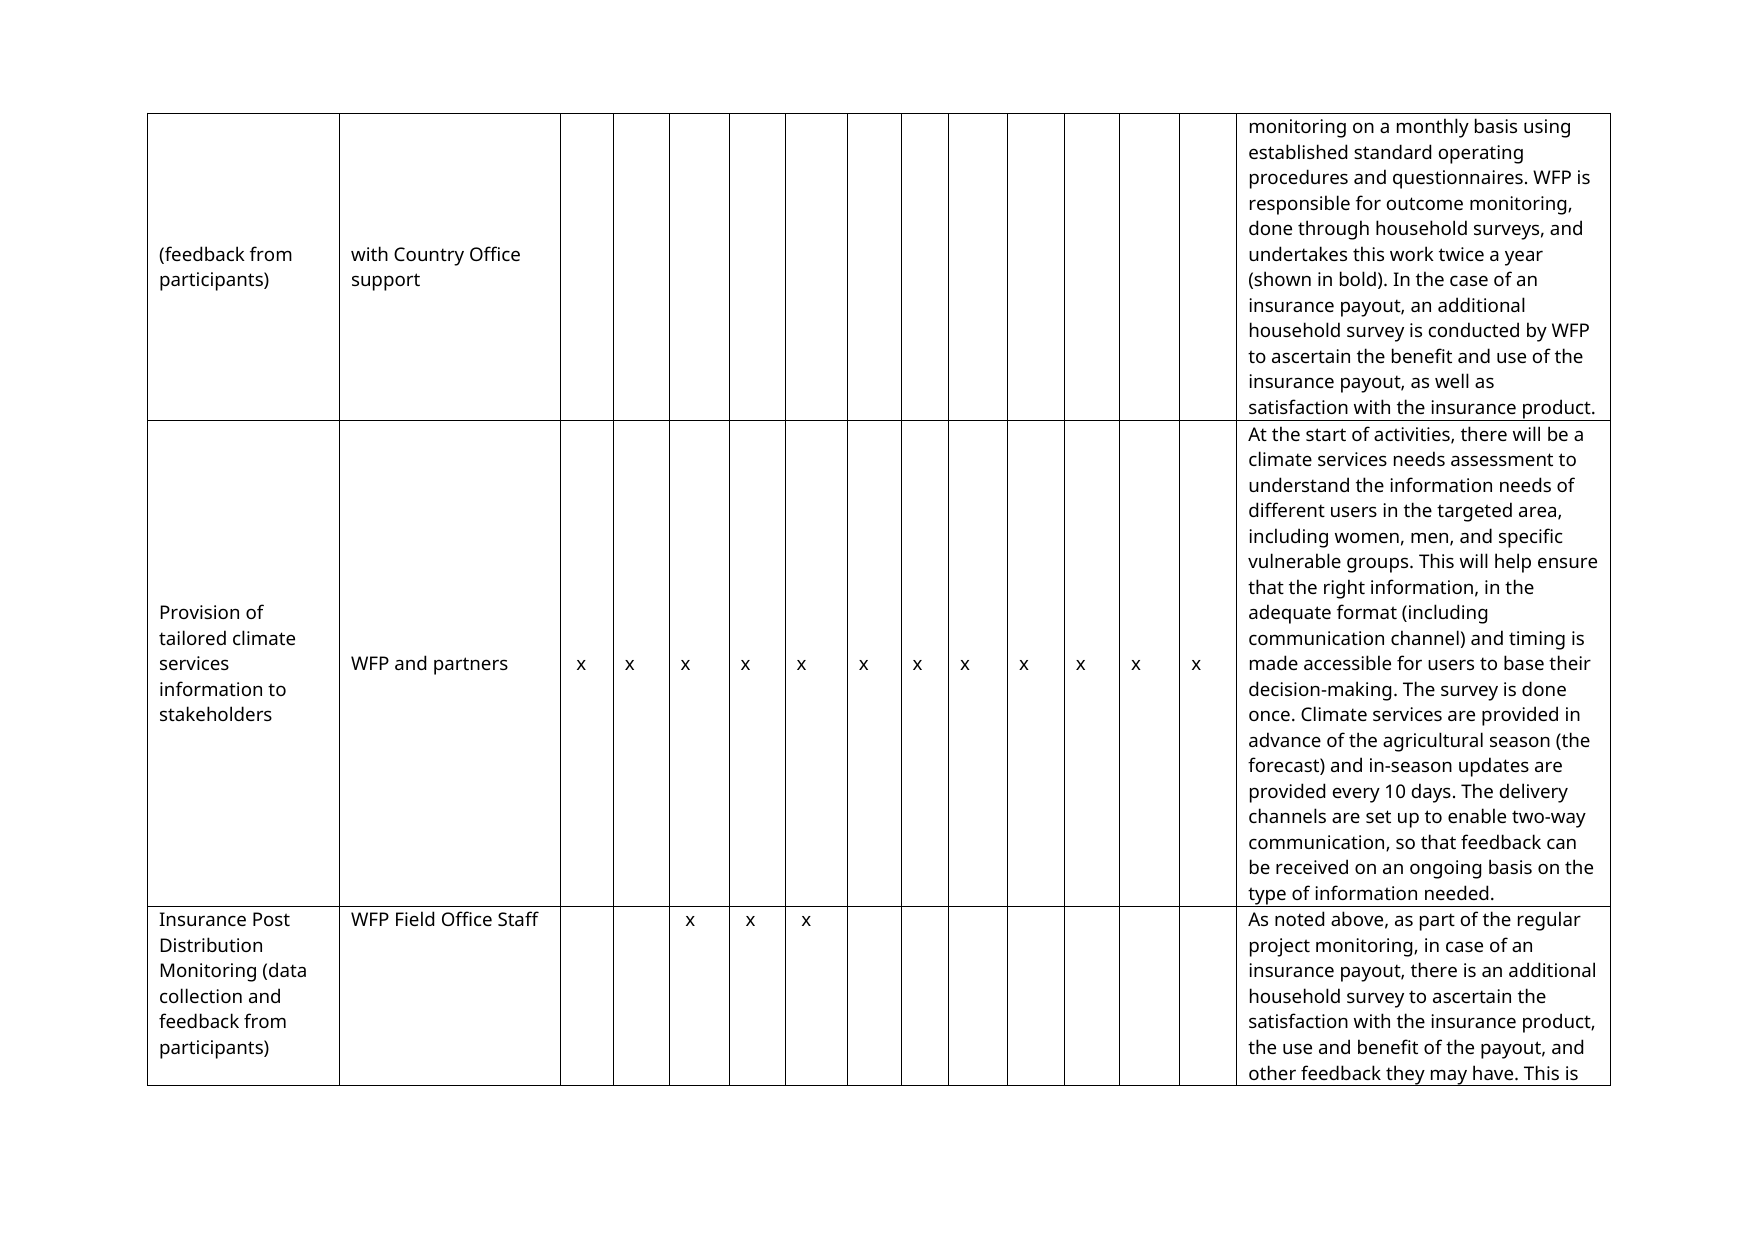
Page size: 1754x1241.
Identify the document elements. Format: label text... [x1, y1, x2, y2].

table_cell x [730, 114, 785, 420]
table_cell [1180, 907, 1236, 1085]
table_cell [340, 114, 560, 420]
table_cell [614, 907, 669, 1085]
table_cell x [561, 114, 613, 420]
table_cell [1065, 907, 1119, 1085]
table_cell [148, 907, 339, 1085]
table_cell [848, 907, 901, 1085]
table_cell x [1008, 421, 1064, 906]
table_cell x [730, 421, 785, 906]
table_cell x [614, 421, 669, 906]
table_cell Provision of tailored climate services information to stakeholders [148, 421, 339, 906]
table_cell x [902, 421, 948, 906]
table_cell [340, 907, 560, 1085]
table_cell x [1180, 114, 1236, 420]
table_cell x [786, 907, 847, 1085]
table_cell x [848, 114, 901, 420]
table_cell x [1065, 421, 1119, 906]
table_cell WFP and partners [340, 421, 560, 906]
table_cell x [848, 421, 901, 906]
table_cell x [670, 421, 729, 906]
table_cell x [561, 421, 613, 906]
table_cell x [730, 907, 785, 1085]
table_cell x [1065, 114, 1119, 420]
table_cell [1008, 907, 1064, 1085]
table_cell [902, 907, 948, 1085]
table_cell x [949, 114, 1007, 420]
table_cell x [1180, 421, 1236, 906]
table_cell x [1120, 114, 1179, 420]
table_cell x [786, 421, 847, 906]
table_cell [561, 907, 613, 1085]
table_cell x [614, 114, 669, 420]
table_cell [148, 114, 339, 420]
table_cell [1237, 114, 1610, 420]
table_cell x [902, 114, 948, 420]
table_cell [949, 907, 1007, 1085]
table_cell x [1120, 421, 1179, 906]
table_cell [1237, 907, 1610, 1085]
table_cell At the start of activities, there will be a climate services needs assessment to understand the information needs of different users in the targeted area, including women, men, and specific vulnerable groups. This will help ensure that the right information, in the adequate format (including communication channel) and timing is made accessible for users to base their decision-making. The survey is done once. Climate services are provided in advance of the agricultural season (the forecast) and in-season updates are provided every 10 days. The delivery channels are set up to enable two-way communication, so that feedback can be received on an ongoing basis on the type of information needed. [1237, 421, 1610, 906]
table_cell x [670, 114, 729, 420]
table_cell [1120, 907, 1179, 1085]
table_cell x [1008, 114, 1064, 420]
table_cell x [786, 114, 847, 420]
table_cell x [670, 907, 729, 1085]
table_cell x [949, 421, 1007, 906]
